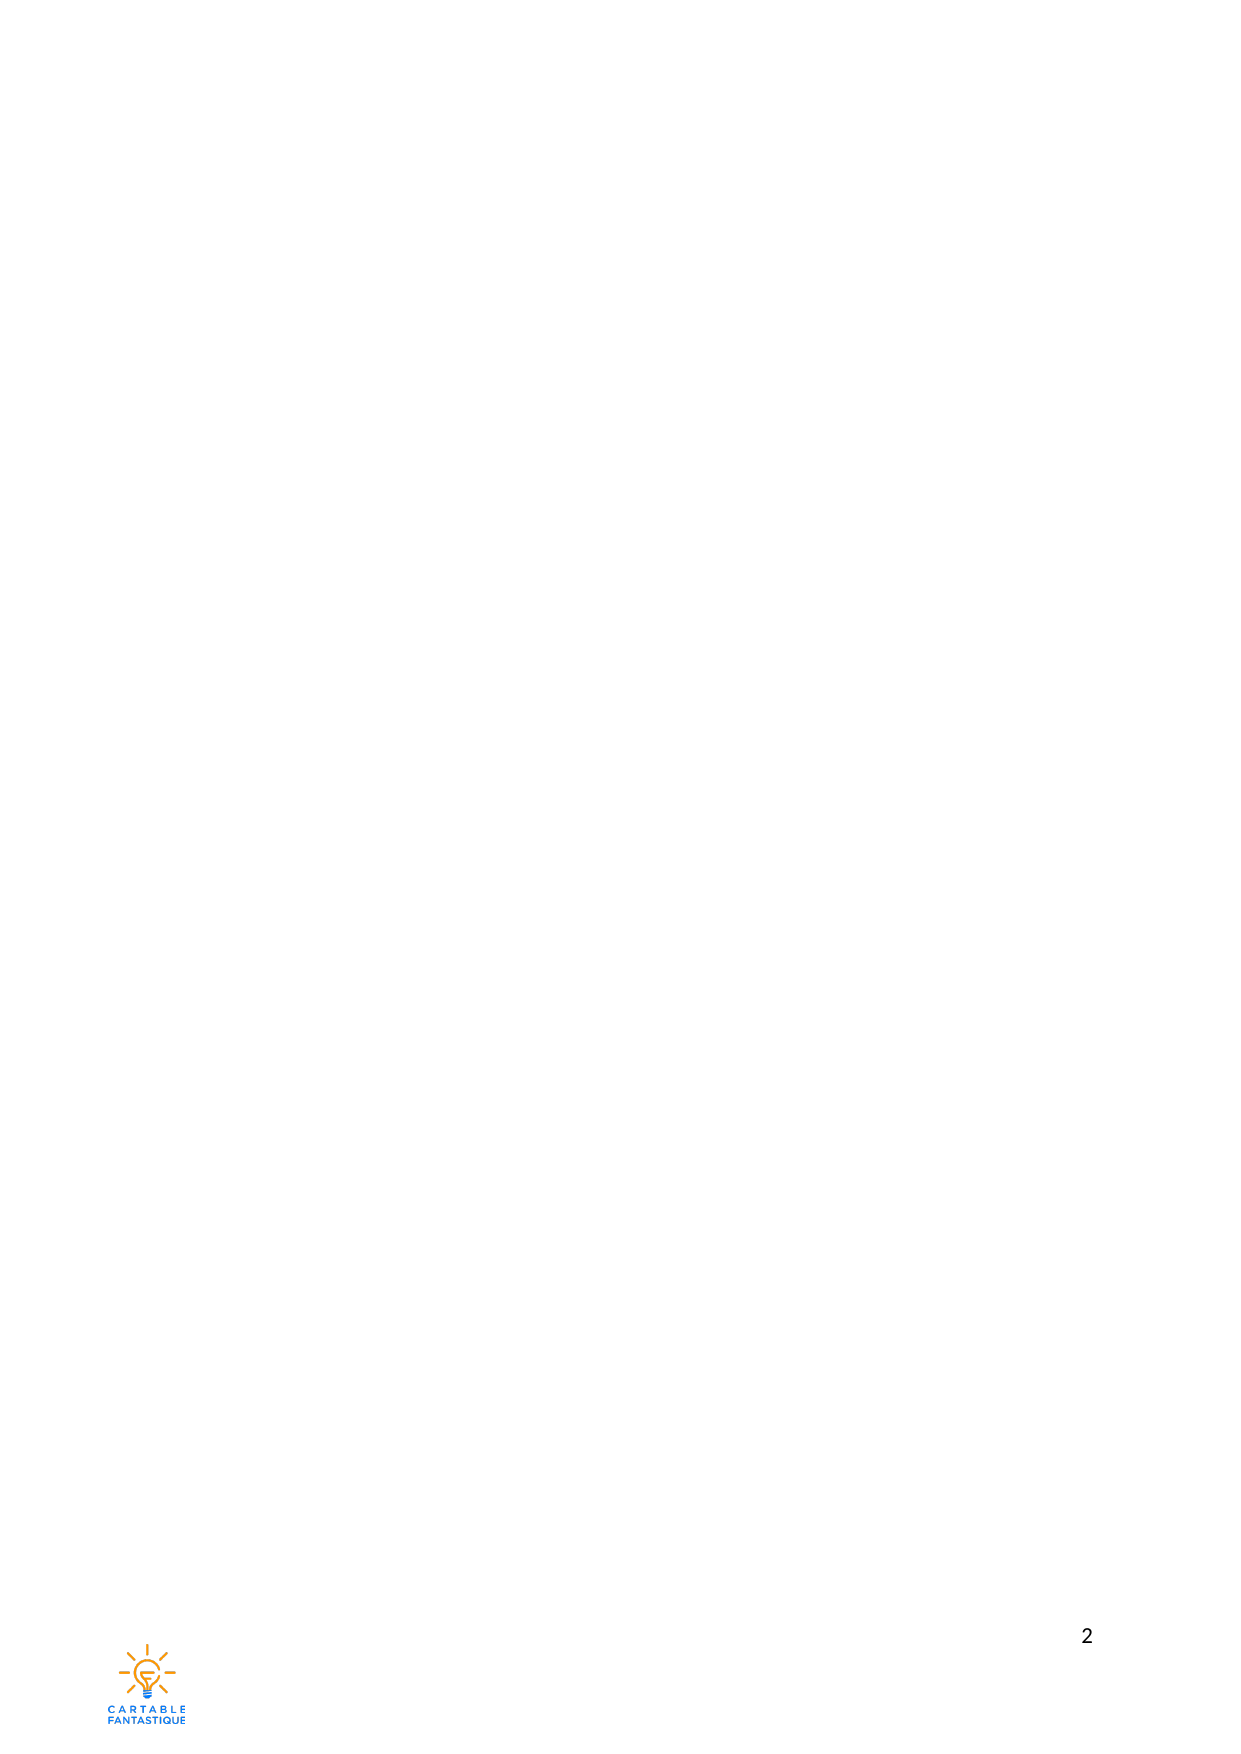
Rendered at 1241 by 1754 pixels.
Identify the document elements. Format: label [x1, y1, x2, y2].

picture [108, 1644, 185, 1724]
